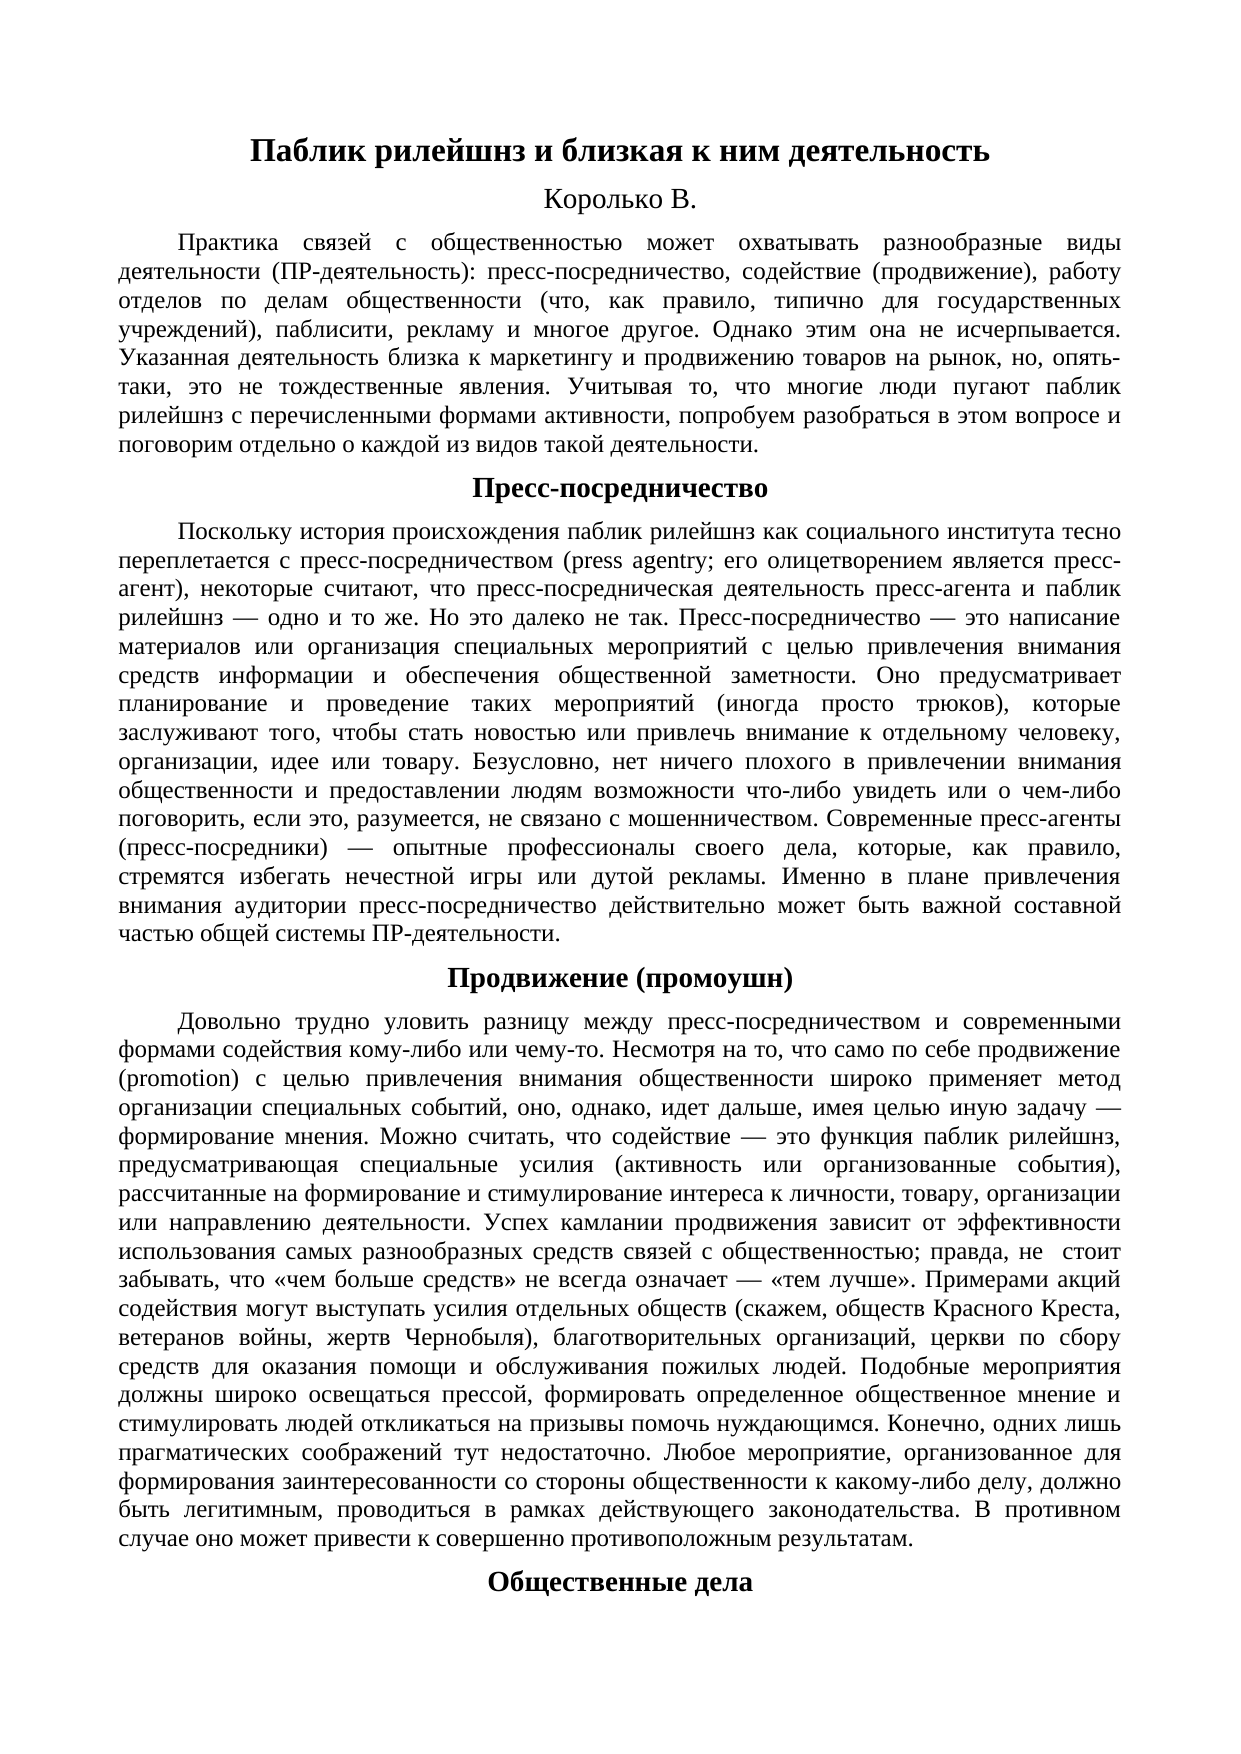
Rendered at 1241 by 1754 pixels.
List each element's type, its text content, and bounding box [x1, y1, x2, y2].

text Паблик рилейшнз и близкая к ним деятельность [118, 131, 1122, 169]
text Поскольку история происхождения паблик рилейшнз как социального института тесно переплетается с пресс-посредничеством (press agentry; его олицетворением является пресс-агент), некоторые считают, что пресс-посредническая деятельность пресс-агента и паблик рилейшнз — одно и то же. Но это далеко не так. Пресс-посредничество — это написание материалов или организация специальных мероприятий с целью привлечения внимания средств информации и обеспечения общественной заметности. Оно предусматривает планирование и проведение таких мероприятий (иногда просто трюков), которые заслуживают того, чтобы стать новостью или привлечь внимание к отдельному человеку, организации, идее или товару. Безусловно, нет ничего плохого в привлечении внимания общественности и предоставлении людям возможности что-либо увидеть или о чем-либо поговорить, если это, разумеется, не связано с мошенничеством. Современные пресс-агенты (пресс-посредники) — опытные профессионалы своего дела, которые, как правило, стремятся избегать нечестной игры или дутой рекламы. Именно в плане привлечения внимания аудитории пресс-посредничество действительно может быть важной составной частью общей системы ПР-деятельности. [118, 516, 1122, 947]
text Продвижение (промоушн) [118, 960, 1122, 993]
text Общественные дела [118, 1564, 1122, 1598]
text Практика связей с общественностью может охватывать разнообразные виды деятельности (ПР-деятельность): пресс-посредничество, содействие (продвижение), работу отделов по делам общественности (что, как правило, типично для государственных учреждений), паблисити, рекламу и многое другое. Однако этим она не исчерпывается. Указанная деятельность близка к маркетингу и продвижению товаров на рынок, но, опять-таки, это не тождественные явления. Учитывая то, что многие люди пугают паблик рилейшнз с перечисленными формами активности, попробуем разобраться в этом вопросе и поговорим отдельно о каждой из видов такой деятельности. [118, 227, 1122, 457]
text Королько В. [118, 181, 1122, 215]
text Довольно трудно уловить разницу между пресс-посредничеством и современными формами содействия кому-либо или чему-то. Несмотря на то, что само по себе продвижение (promotion) с целью привлечения внимания общественности широко применяет метод организации специальных событий, оно, однако, идет дальше, имея целью иную задачу — формирование мнения. Можно считать, что содействие — это функция паблик рилейшнз, предусматривающая специальные усилия (активность или организованные события), рассчитанные на формирование и стимулирование интереса к личности, товару, организации или направлению деятельности. Успех камлании продвижения зависит от эффективности использования самых разнообразных средств связей с общественностью; правда, не стоит забывать, что «чем больше средств» не всегда означает — «тем лучше». Примерами акций содействия могут выступать усилия отдельных обществ (скажем, обществ Красного Креста, ветеранов войны, жертв Чернобыля), благотворительных организаций, церкви по сбору средств для оказания помощи и обслуживания пожилых людей. Подобные мероприятия должны широко освещаться прессой, формировать определенное общественное мнение и стимулировать людей откликаться на призывы помочь нуждающимся. Конечно, одних лишь прагматических соображений тут недостаточно. Любое мероприятие, организованное для формирования заинтересованности со стороны общественности к какому-либо делу, должно быть легитимным, проводиться в рамках действующего законодательства. В противном случае оно может привести к совершенно противоположным результатам. [118, 1006, 1122, 1552]
text Пресс-посредничество [118, 470, 1122, 503]
